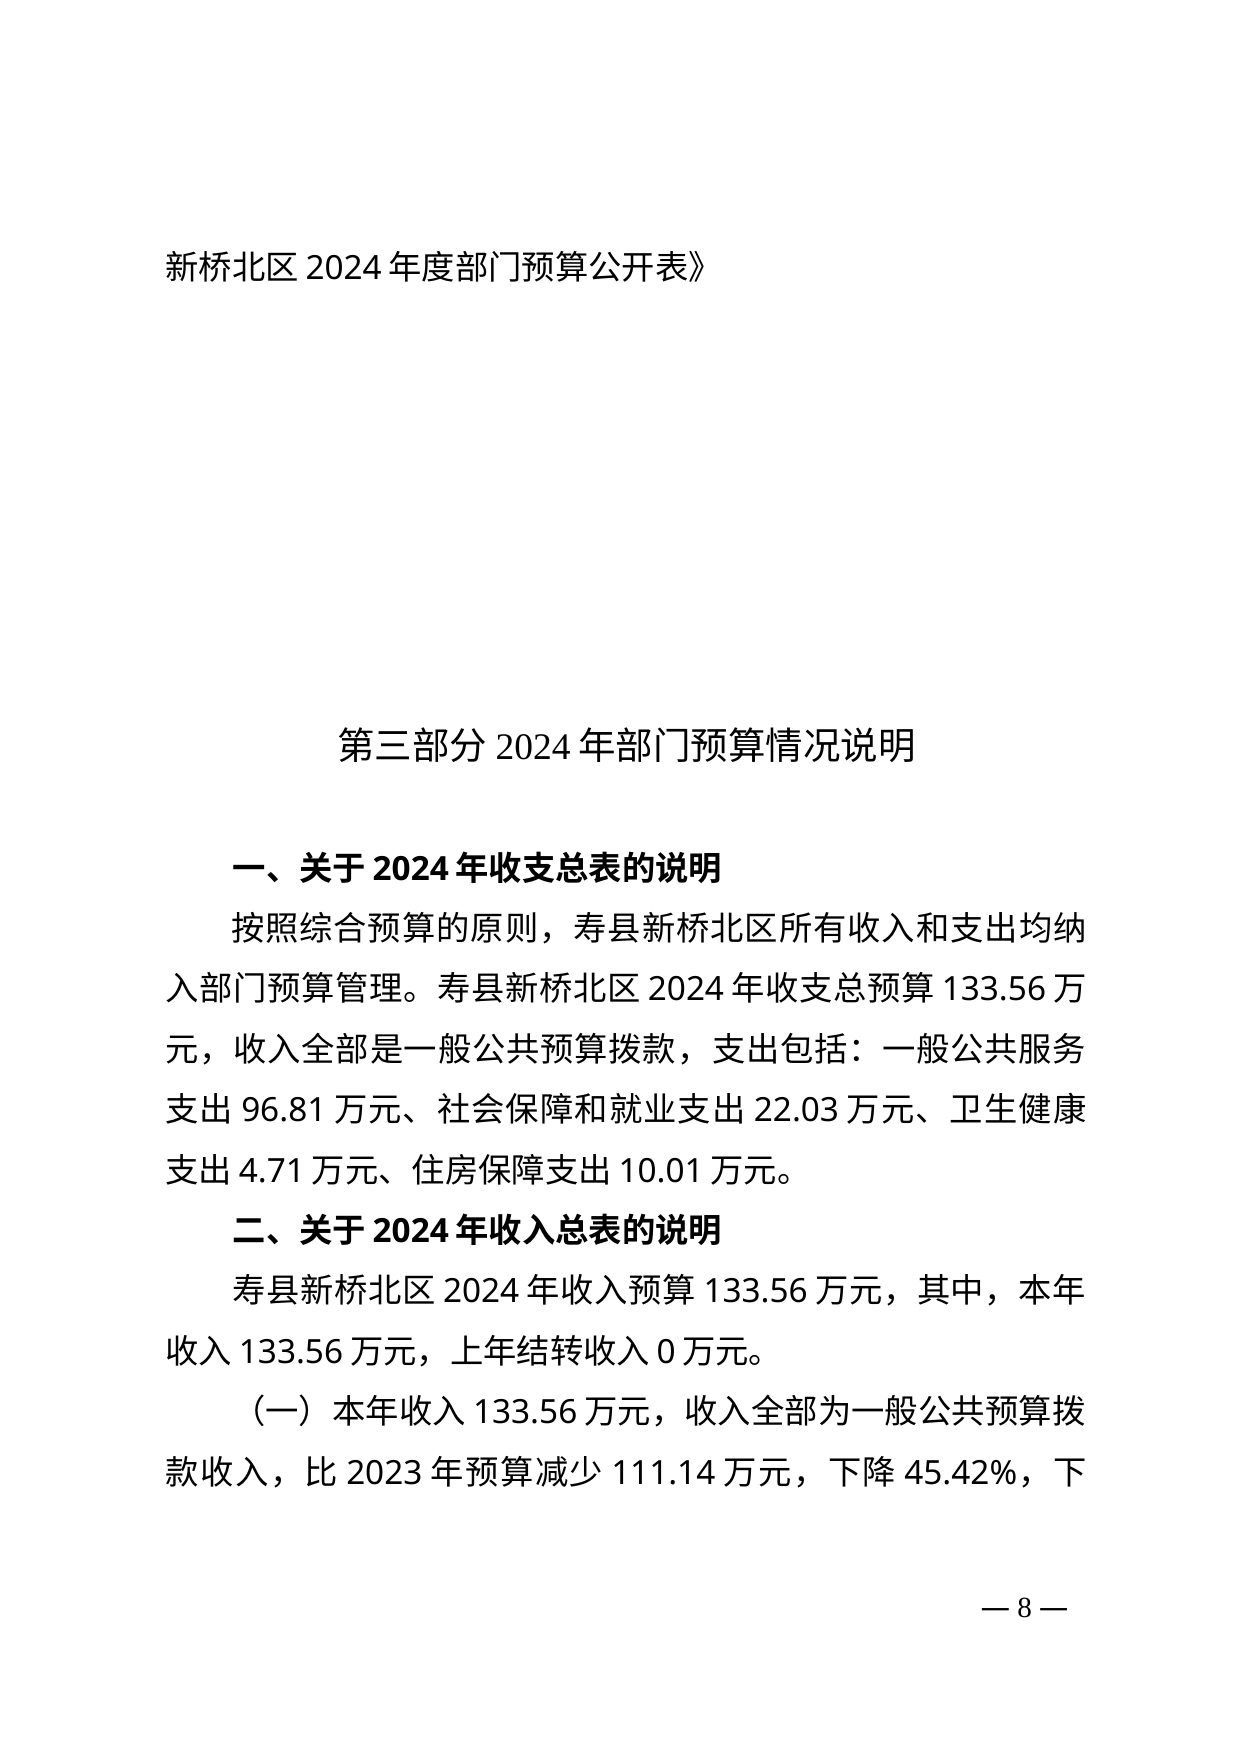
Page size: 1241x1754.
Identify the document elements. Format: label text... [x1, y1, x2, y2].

text 按照综合预算的原则，寿县新桥北区所有收入和支出均纳入部门预算管理。寿县新桥北区2024年收支总预算133.56万元，收入全部是一般公共预算拨款，支出包括：一般公共服务支出96.81万元、社会保障和就业支出22.03万元、卫生健康支出4.71万元、住房保障支出10.01万元。 [165, 892, 1087, 1194]
text 寿县新桥北区2024年收入预算133.56万元，其中，本年收入133.56万元，上年结转收入0万元。 [165, 1254, 1087, 1375]
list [165, 1375, 1087, 1496]
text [165, 233, 1087, 298]
text 第三部分 2024年部门预算情况说明 [165, 713, 1087, 771]
text 二、关于2024年收入总表的说明 [165, 1194, 1087, 1254]
text 一、关于2024年收支总表的说明 [165, 832, 1087, 892]
